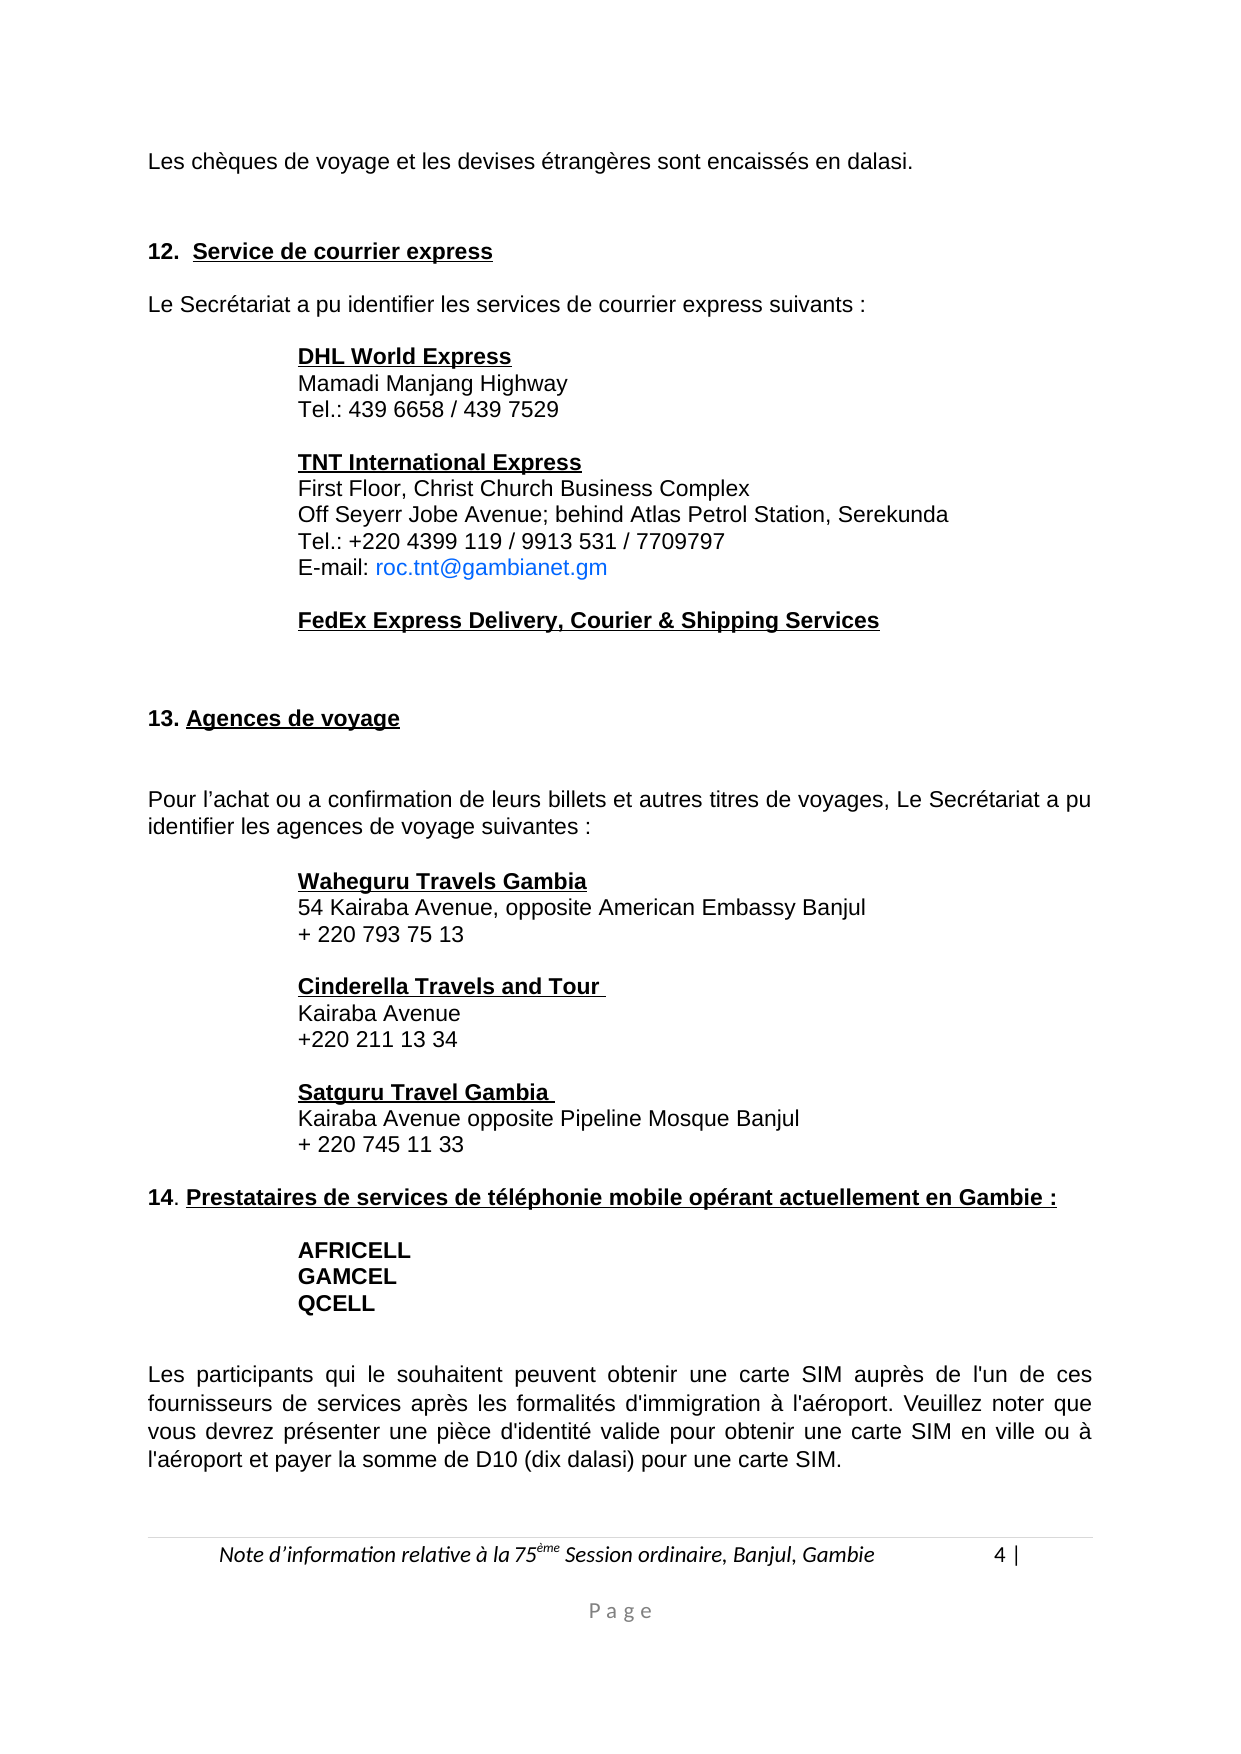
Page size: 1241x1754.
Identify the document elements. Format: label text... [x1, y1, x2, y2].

text 12. Service de courrier express [148, 238, 1093, 264]
text Cinderella Travels and Tour [298, 973, 1093, 1000]
text 54 Kairaba Avenue, opposite American Embassy Banjul [298, 894, 1093, 921]
text Waheguru Travels Gambia [298, 868, 1093, 894]
text +220 211 13 34 [298, 1026, 1093, 1052]
text AFRICELL [223, 1237, 1093, 1263]
text 13. Agences de voyage [148, 704, 1093, 731]
text GAMCEL [223, 1263, 1093, 1289]
text 14. Prestataires de services de téléphonie mobile opérant actuellement en Gambie : [148, 1184, 1093, 1211]
text DHL World Express [223, 343, 1093, 369]
text Les participants qui le souhaitent peuvent obtenir une carte SIM auprès de l'un de ces fournisseurs de services après les formalités d'immigration à l'aéroport. Veuillez noter que vous devrez présenter une pièce d'identité valide pour obtenir une carte SIM en ville ou à l'aéroport et payer la somme de D10 (dix dalasi) pour une carte SIM. [148, 1361, 1093, 1473]
text First Floor, Christ Church Business Complex [223, 475, 1093, 501]
text Tel.: +220 4399 119 / 9913 531 / 7709797 [223, 528, 1093, 554]
text Le Secrétariat a pu identifier les services de courrier express suivants : [148, 291, 1093, 317]
text + 220 745 11 33 [298, 1131, 1093, 1158]
text Off Seyerr Jobe Avenue; behind Atlas Petrol Station, Serekunda [223, 501, 1093, 528]
text Kairaba Avenue [298, 1000, 1093, 1026]
text Satguru Travel Gambia [298, 1079, 1093, 1105]
text E-mail: roc.tnt@gambianet.gm [223, 554, 1093, 580]
text Mamadi Manjang Highway [223, 369, 1093, 396]
text TNT International Express [223, 449, 1093, 475]
text Kairaba Avenue opposite Pipeline Mosque Banjul [298, 1105, 1093, 1131]
text FedEx Express Delivery, Courier & Shipping Services [223, 607, 1093, 633]
text QCELL [223, 1289, 1093, 1316]
text Tel.: 439 6658 / 439 7529 [223, 396, 1093, 422]
text Les chèques de voyage et les devises étrangères sont encaissés en dalasi. [148, 148, 1093, 174]
text Pour l’achat ou a confirmation de leurs billets et autres titres de voyages, Le Secrétariat a pu identifier les agences de voyage suivantes : [148, 786, 1093, 839]
text + 220 793 75 13 [298, 921, 1093, 947]
